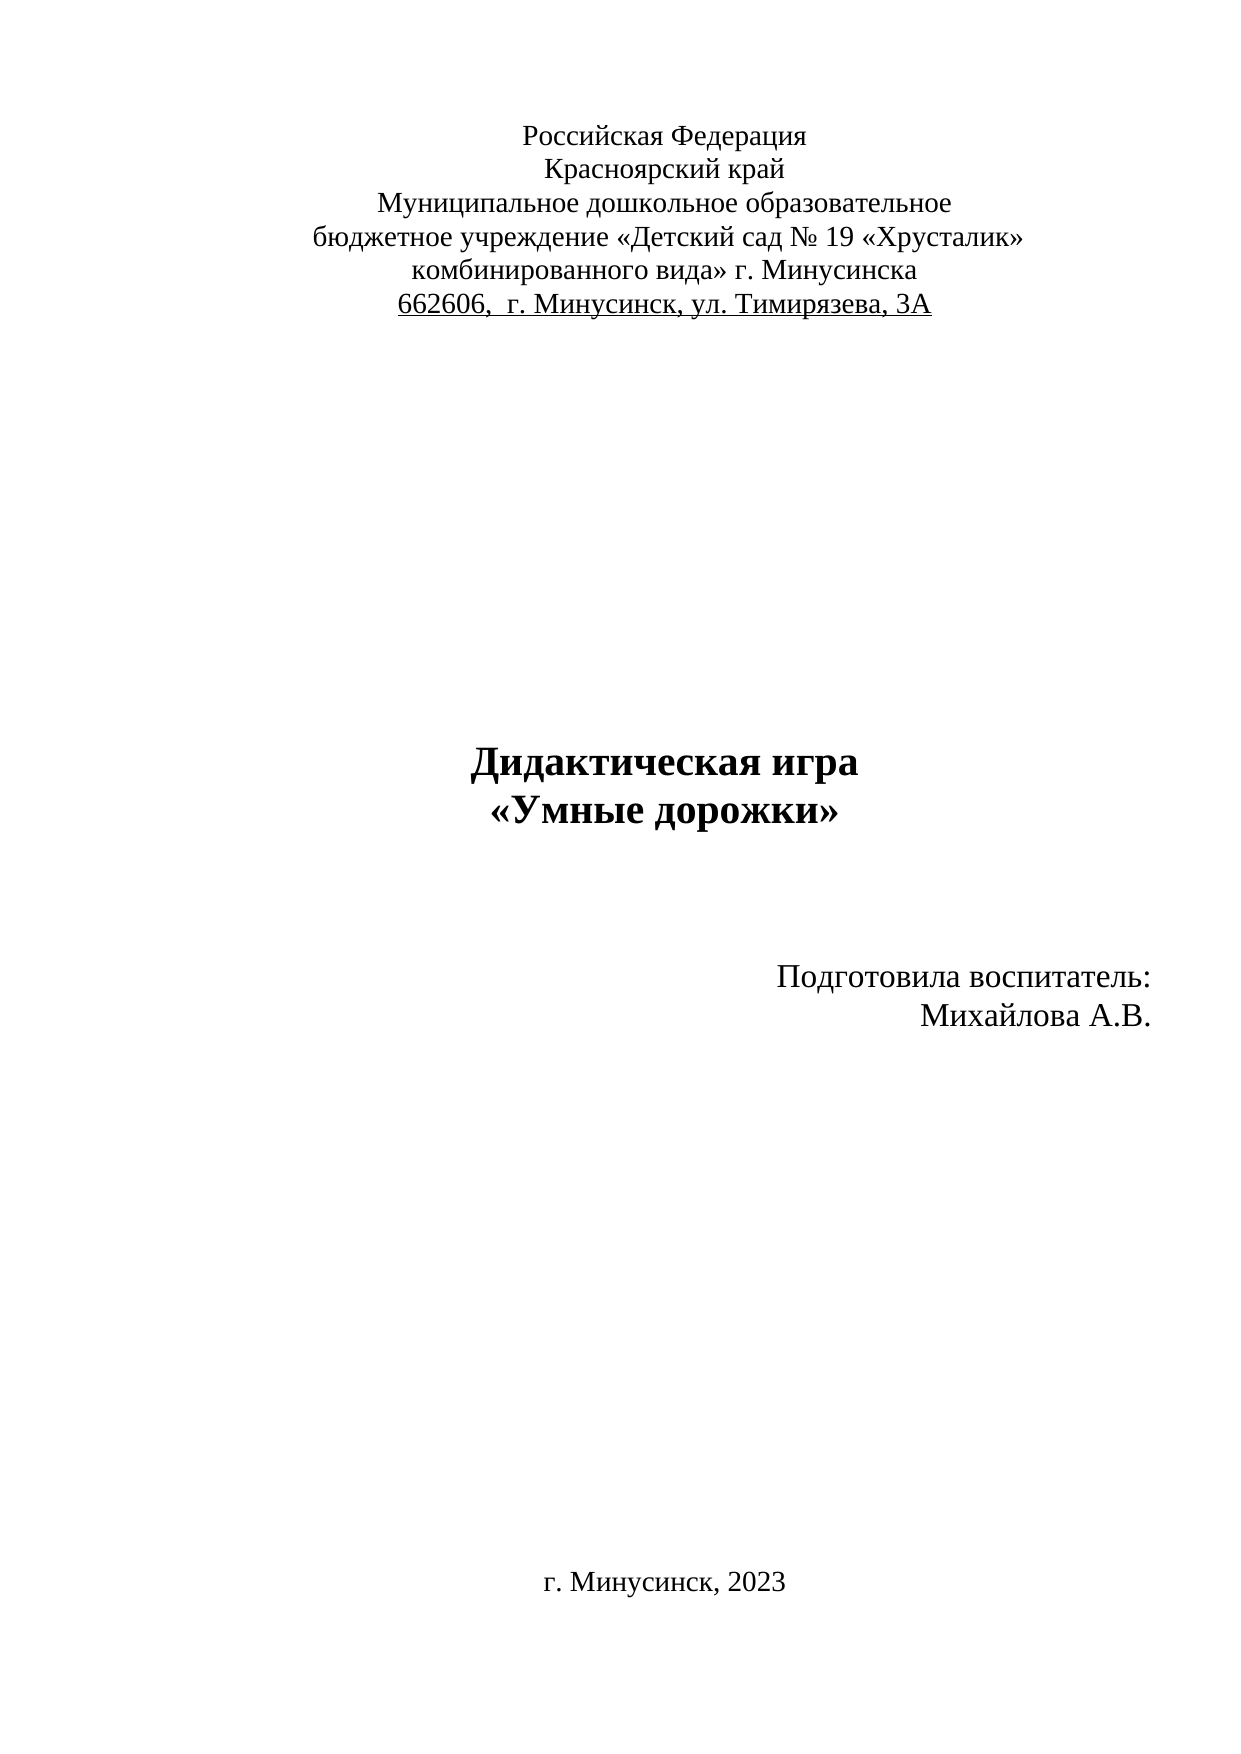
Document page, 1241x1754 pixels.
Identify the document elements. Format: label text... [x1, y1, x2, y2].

text 662606, г. Минусинск, ул. Тимирязева, 3А [177, 286, 1152, 319]
text Красноярский край [177, 152, 1152, 185]
text Дидактическая игра [177, 736, 1152, 784]
text бюджетное учреждение «Детский сад № 19 «Хрусталик» [177, 219, 1152, 252]
text комбинированного вида» г. Минусинска [177, 252, 1152, 286]
text «Умные дорожки» [177, 784, 1152, 832]
text г. Минусинск, 2023 [177, 1564, 1152, 1598]
text Михайлова А.В. [177, 995, 1152, 1033]
text Российская Федерация [177, 118, 1152, 152]
text Муниципальное дошкольное образовательное [177, 185, 1152, 219]
text Подготовила воспитатель: [177, 957, 1152, 995]
